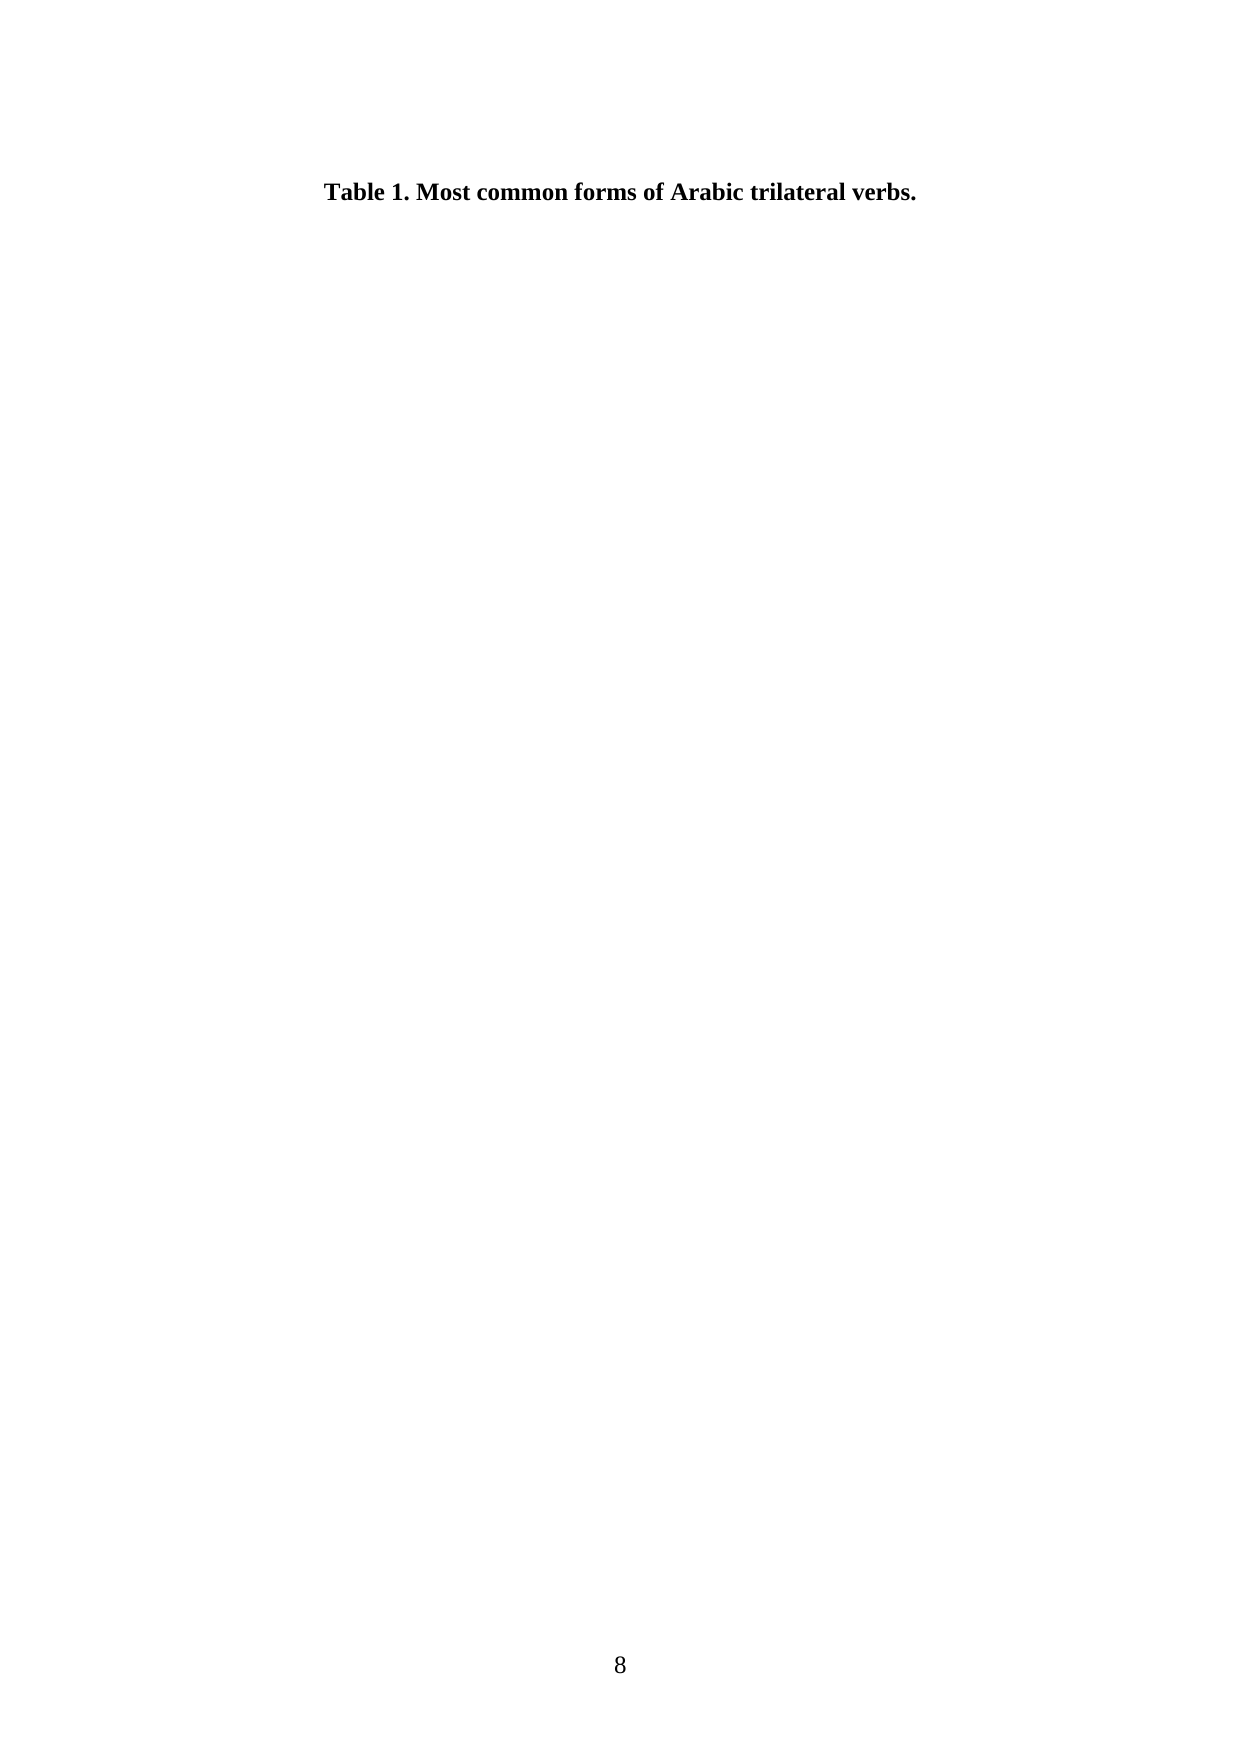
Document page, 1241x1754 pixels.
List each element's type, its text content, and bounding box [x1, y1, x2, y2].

text Table 1. Most common forms of Arabic trilateral verbs. [236, 177, 1004, 206]
